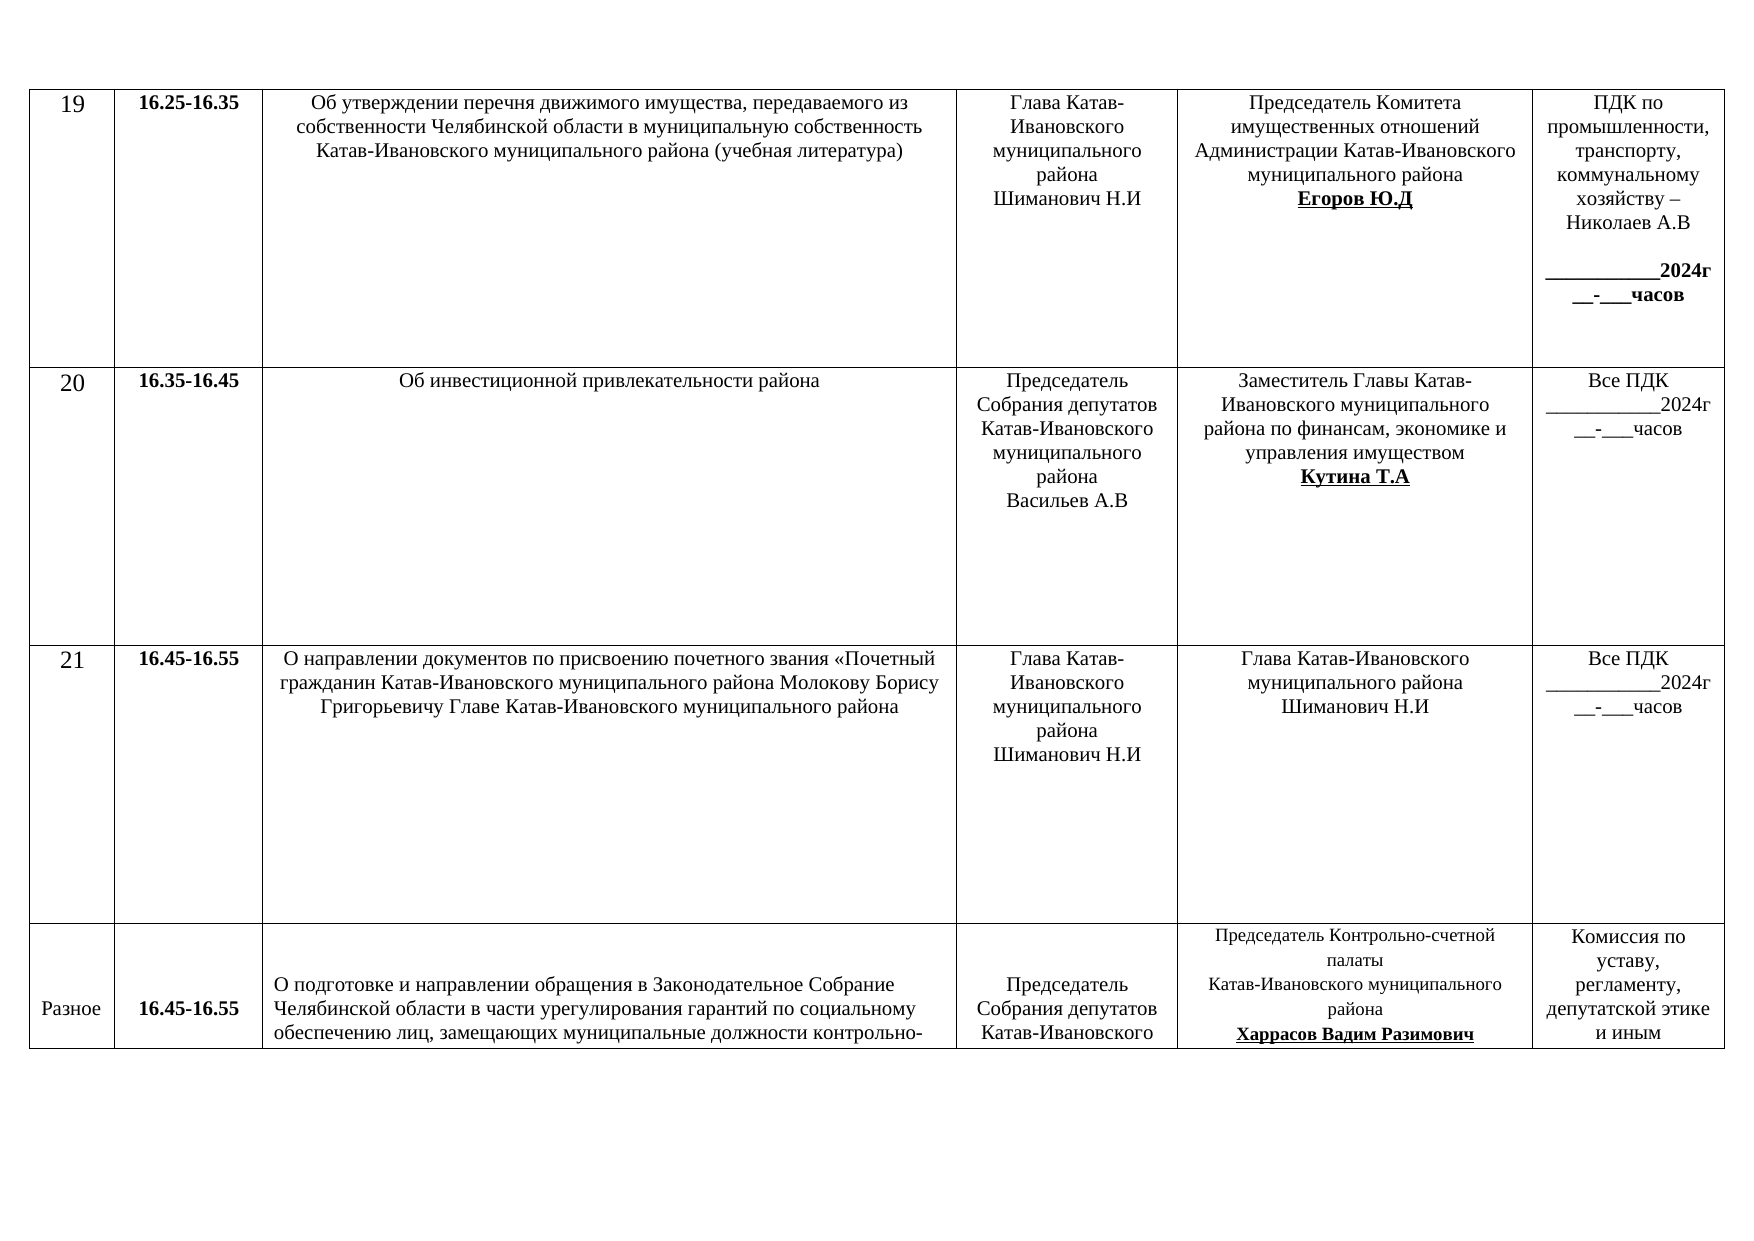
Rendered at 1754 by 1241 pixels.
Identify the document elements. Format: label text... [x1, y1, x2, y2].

table_cell Все ПДК ___________2024г __-___часов [1533, 368, 1724, 644]
table_cell 19 [30, 90, 114, 367]
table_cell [1533, 924, 1724, 1048]
table_cell Председатель Собрания депутатов Катав-Ивановского муниципального района Васильев А.В [957, 368, 1177, 644]
table_cell 16.35-16.45 [115, 368, 262, 644]
table_cell Разное [30, 924, 114, 1048]
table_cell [957, 924, 1177, 1048]
table_cell 20 [30, 368, 114, 644]
table_cell 16.45-16.55 [115, 924, 262, 1048]
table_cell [957, 90, 1177, 367]
table_cell Глава Катав-Ивановского муниципального района Шиманович Н.И [1178, 646, 1532, 923]
table_cell Об инвестиционной привлекательности района [263, 368, 956, 644]
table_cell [1178, 924, 1532, 1048]
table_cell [263, 924, 956, 1048]
table_cell 16.45-16.55 [115, 646, 262, 923]
table_cell Глава Катав-Ивановского муниципального района Шиманович Н.И [957, 646, 1177, 923]
table_cell Все ПДК ___________2024г __-___часов [1533, 646, 1724, 923]
table_cell Заместитель Главы Катав-Ивановского муниципального района по финансам, экономике и управления имуществом Кутина Т.А [1178, 368, 1532, 644]
table_cell 16.25-16.35 [115, 90, 262, 367]
table_cell 21 [30, 646, 114, 923]
table_cell Об утверждении перечня движимого имущества, передаваемого из собственности Челябинской области в муниципальную собственность Катав-Ивановского муниципального района (учебная литература) [263, 90, 956, 367]
table_cell О направлении документов по присвоению почетного звания «Почетный гражданин Катав-Ивановского муниципального района Молокову Борису Григорьевичу Главе Катав-Ивановского муниципального района [263, 646, 956, 923]
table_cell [1533, 90, 1724, 367]
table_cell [1178, 90, 1532, 367]
